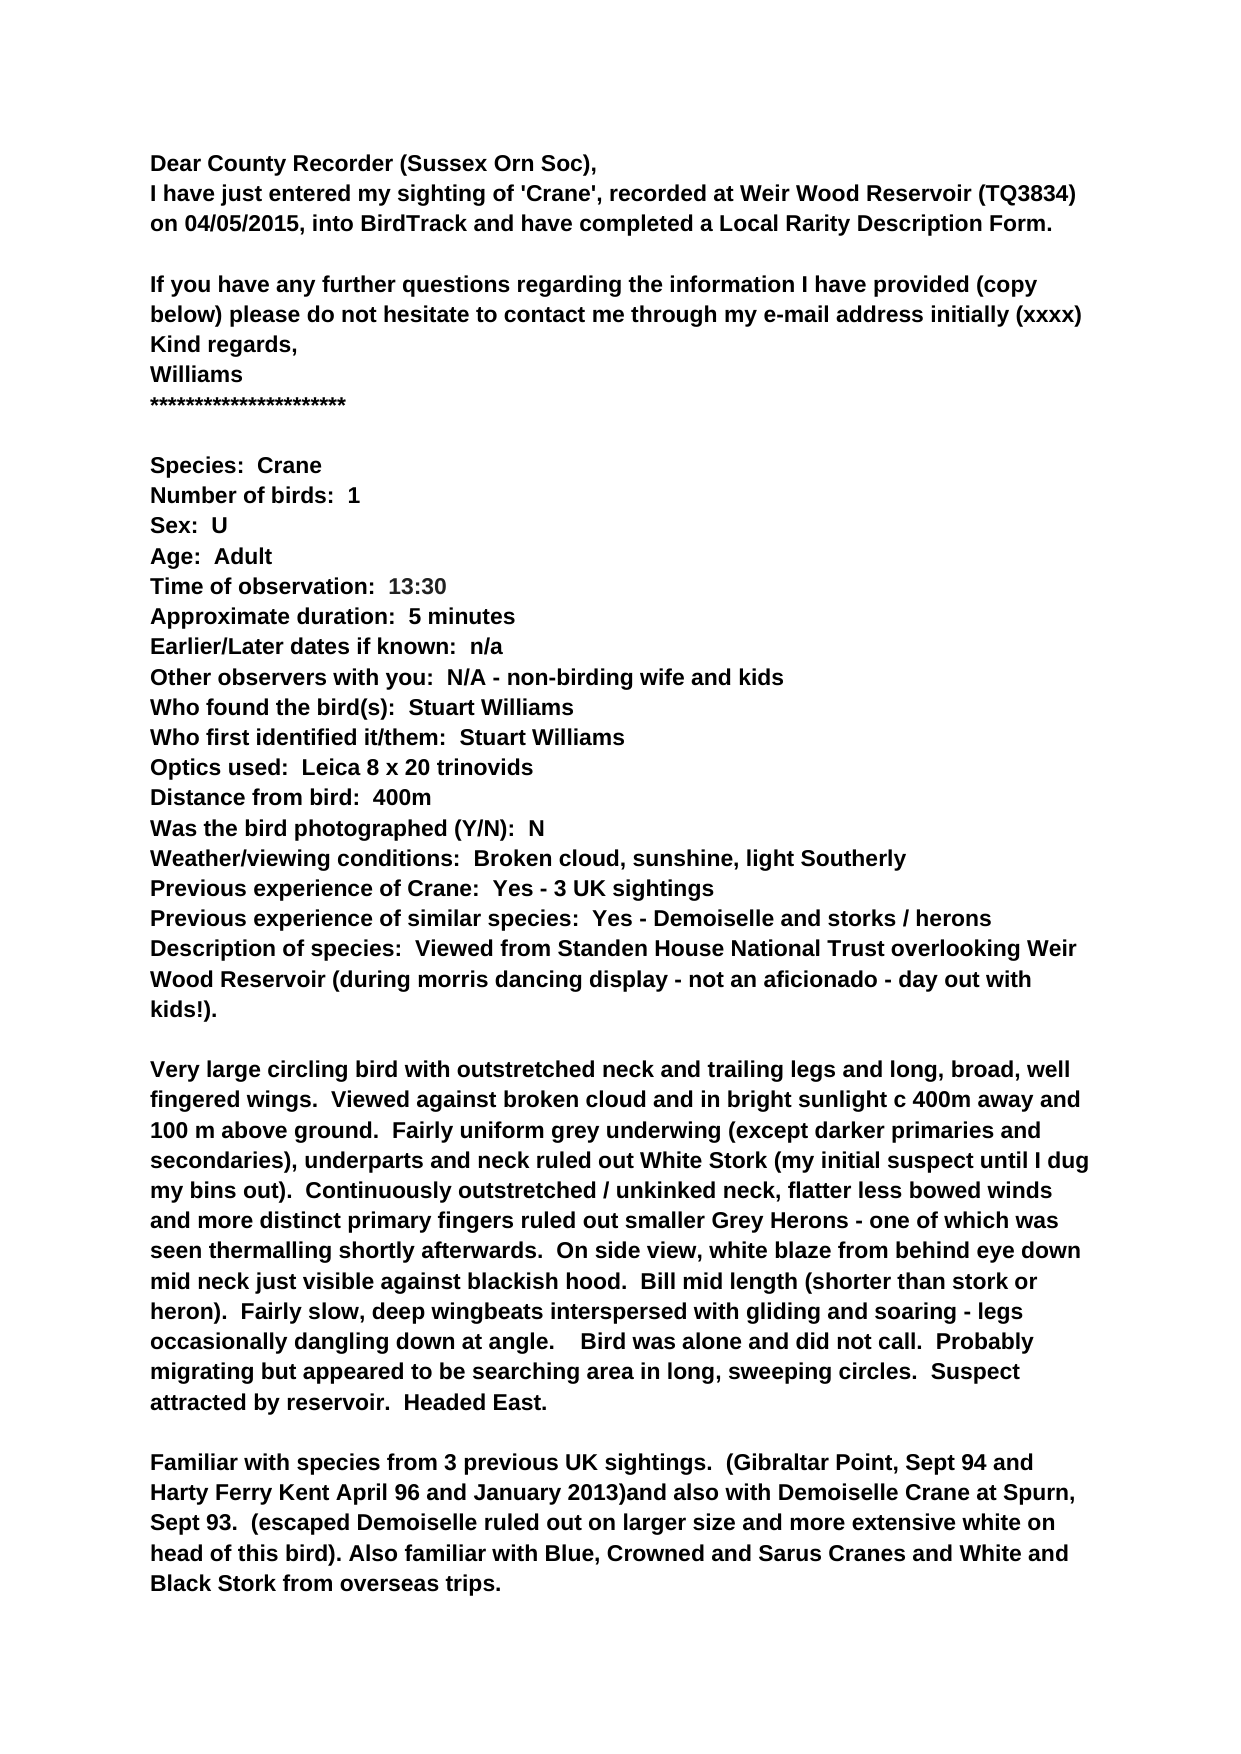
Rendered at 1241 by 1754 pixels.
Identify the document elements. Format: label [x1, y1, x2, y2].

text [150, 150, 1090, 1596]
